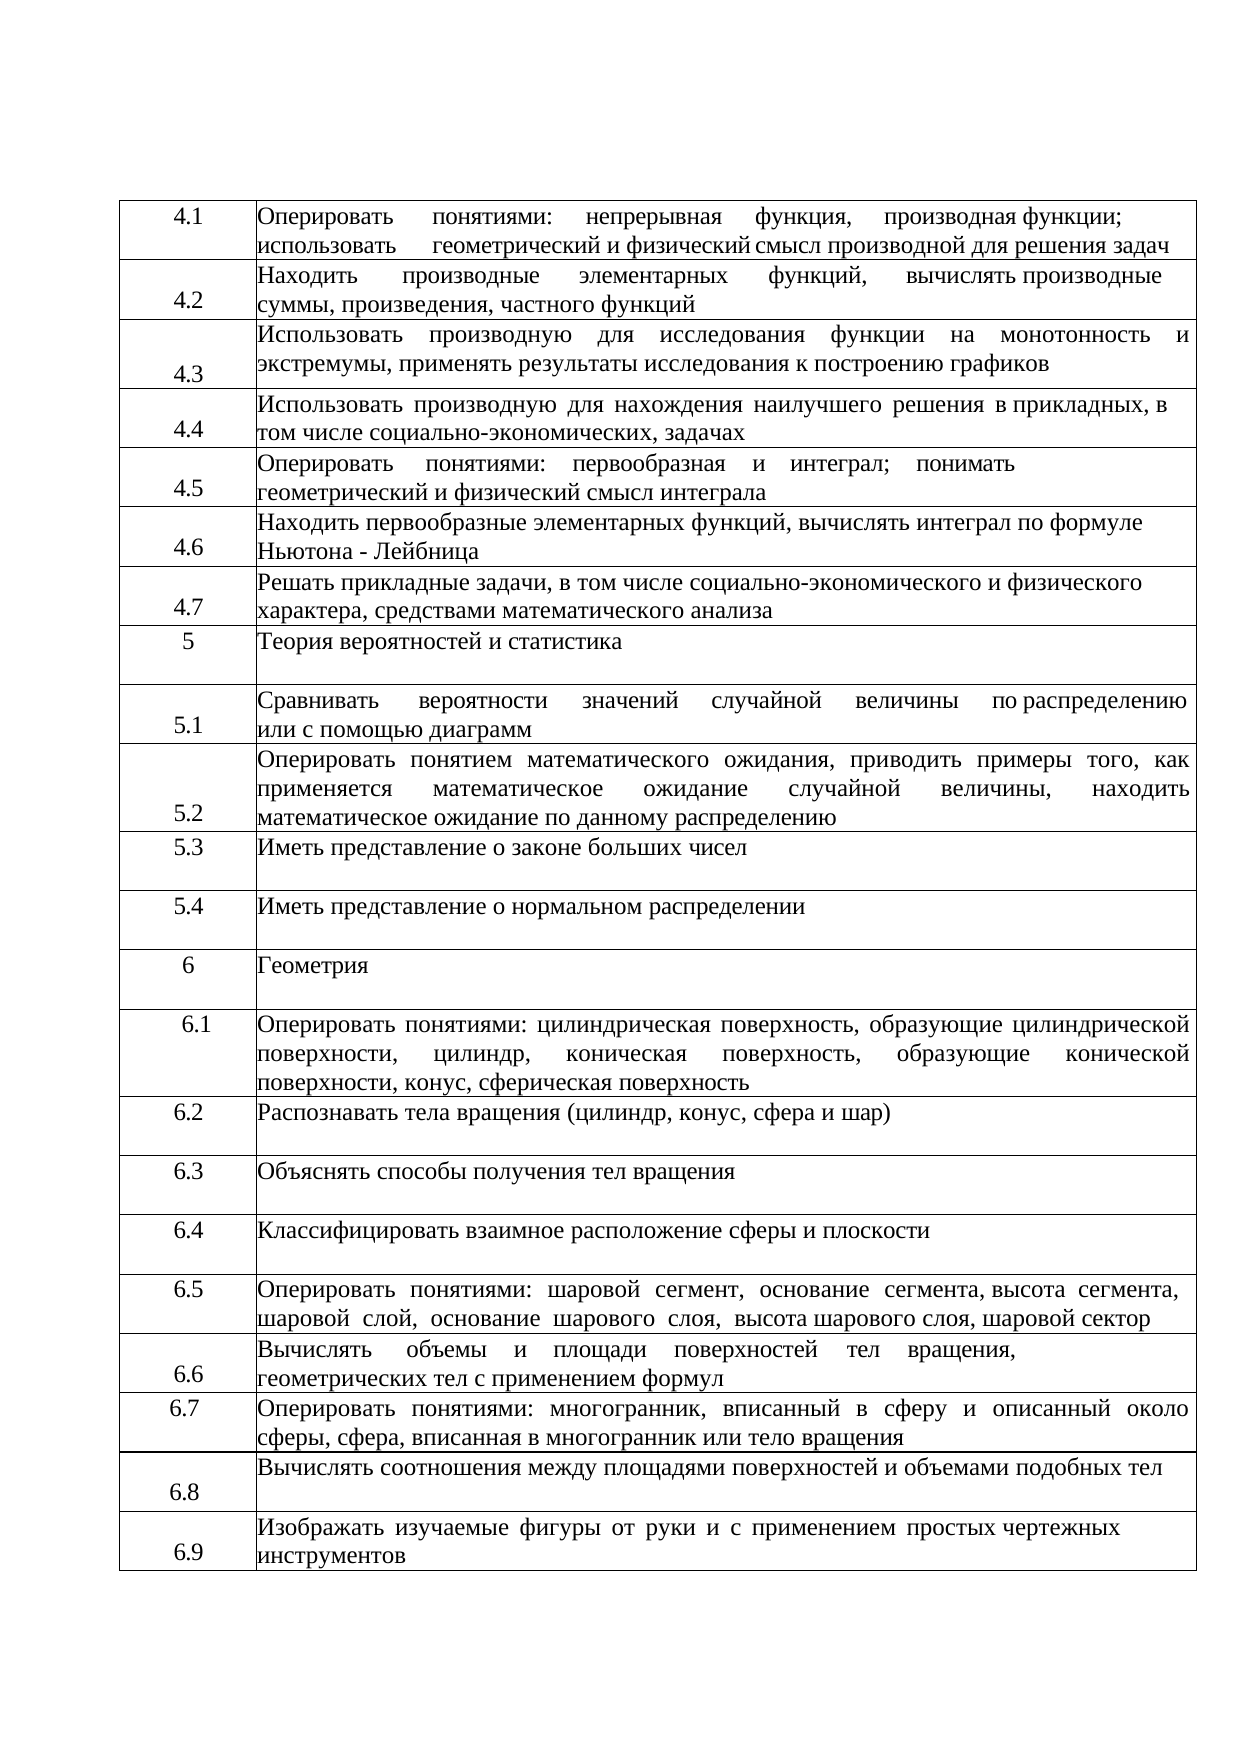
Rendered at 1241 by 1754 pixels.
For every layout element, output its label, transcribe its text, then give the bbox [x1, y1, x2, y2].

table_cell Вычислять соотношения между площадями поверхностей и объемами подобных тел [257, 1453, 1196, 1511]
table_cell 5.1 [120, 685, 256, 743]
table_cell 6.7 [120, 1393, 256, 1451]
table_cell Вычислять объемы и площади поверхностей тел вращения, геометрических тел с применением формул [257, 1334, 1196, 1392]
table_cell Оперировать понятиями: цилиндрическая поверхность, образующие цилиндрической поверхности, цилиндр, коническая поверхность, образующие конической поверхности, конус, сферическая поверхность [257, 1010, 1196, 1096]
table_cell 6.3 [120, 1156, 256, 1214]
table_cell 5 [120, 626, 256, 684]
table_cell Использовать производную для нахождения наилучшего решения в прикладных, в том числе социально-экономических, задачах [257, 389, 1196, 447]
table_cell 6.9 [120, 1512, 256, 1570]
table_cell 4.2 [120, 260, 256, 318]
table_cell Теория вероятностей и статистика [257, 626, 1196, 684]
table_cell 6.6 [120, 1334, 256, 1392]
table_cell 5.4 [120, 891, 256, 949]
table_cell Оперировать понятиями: многогранник, вписанный в сферу и описанный около сферы, сфера, вписанная в многогранник или тело вращения [257, 1393, 1196, 1451]
table_cell Решать прикладные задачи, в том числе социально-экономического и физического характера, средствами математического анализа [257, 567, 1196, 625]
table_cell 6.5 [120, 1275, 256, 1333]
table_cell Распознавать тела вращения (цилиндр, конус, сфера и шар) [257, 1097, 1196, 1155]
table_cell Иметь представление о нормальном распределении [257, 891, 1196, 949]
table_cell 4.5 [120, 448, 256, 506]
table_cell 4.4 [120, 389, 256, 447]
table_cell 6.2 [120, 1097, 256, 1155]
table_cell 4.7 [120, 567, 256, 625]
table_cell 4.3 [120, 320, 256, 388]
table_cell Геометрия [257, 950, 1196, 1008]
table_cell 6 [120, 950, 256, 1008]
table_cell 4.6 [120, 507, 256, 566]
table_cell Оперировать понятием математического ожидания, приводить примеры того, как применяется математическое ожидание случайной величины, находить математическое ожидание по данному распределению [257, 744, 1196, 831]
table_cell Использовать производную для исследования функции на монотонность и экстремумы, применять результаты исследования к построению графиков [257, 320, 1196, 388]
table_cell 6.1 [120, 1010, 256, 1096]
table_cell 5.2 [120, 744, 256, 831]
table_cell Оперировать понятиями: первообразная и интеграл; понимать геометрический и физический смысл интеграла [257, 448, 1196, 506]
table_cell Изображать изучаемые фигуры от руки и с применением простых чертежных инструментов [257, 1512, 1196, 1570]
table_cell 5.3 [120, 832, 256, 890]
table_cell Оперировать понятиями: непрерывная функция, производная функции; использовать геометрический и физический смысл производной для решения задач [257, 201, 1196, 259]
table_cell 4.1 [120, 201, 256, 259]
table_cell Находить производные элементарных функций, вычислять производные суммы, произведения, частного функций [257, 260, 1196, 318]
table_cell 6.4 [120, 1215, 256, 1273]
table_cell Сравнивать вероятности значений случайной величины по распределению или с помощью диаграмм [257, 685, 1196, 743]
table_cell Иметь представление о законе больших чисел [257, 832, 1196, 890]
table_cell Находить первообразные элементарных функций, вычислять интеграл по формуле Ньютона - Лейбница [257, 507, 1196, 566]
table_cell Объяснять способы получения тел вращения [257, 1156, 1196, 1214]
table_cell 6.8 [120, 1453, 256, 1511]
table_cell Оперировать понятиями: шаровой сегмент, основание сегмента, высота сегмента, шаровой слой, основание шарового слоя, высота шарового слоя, шаровой сектор [257, 1275, 1196, 1333]
table_cell Классифицировать взаимное расположение сферы и плоскости [257, 1215, 1196, 1273]
